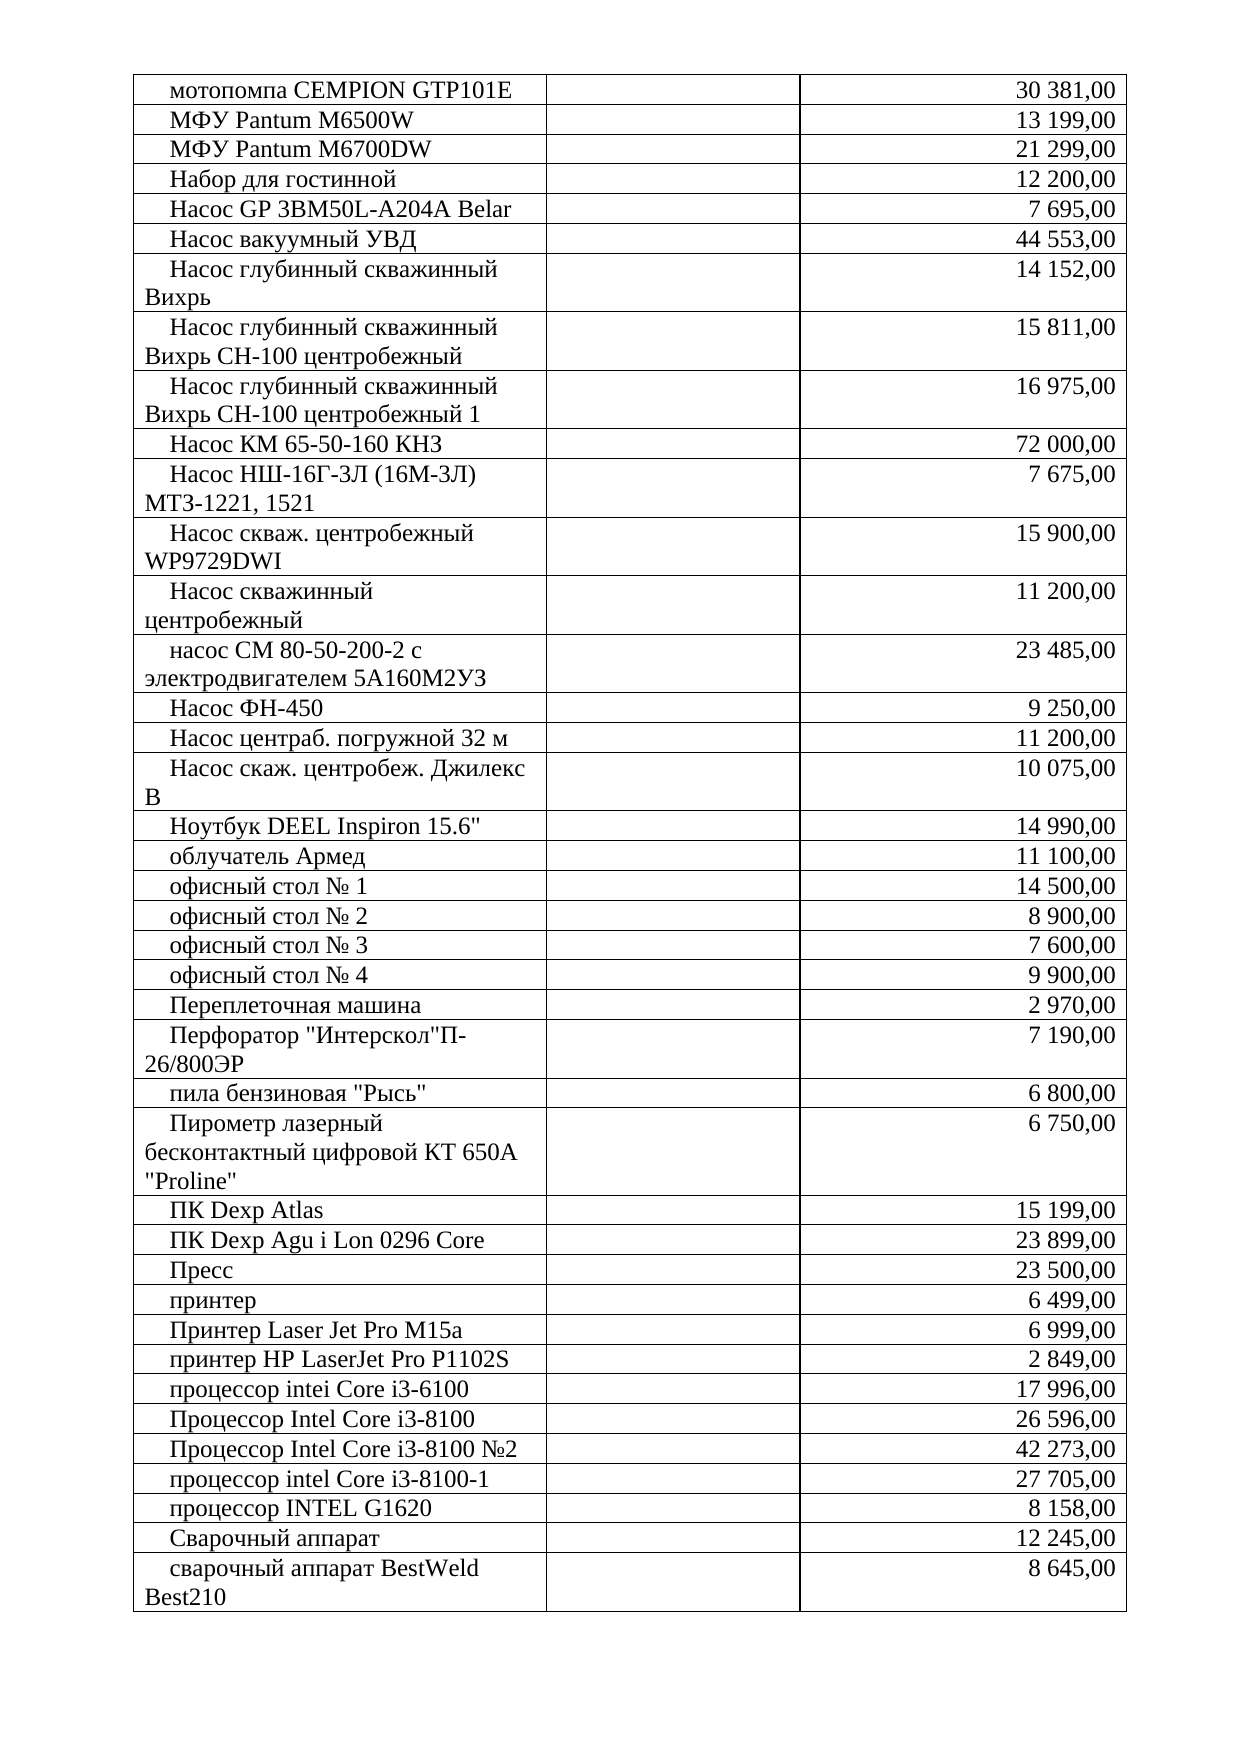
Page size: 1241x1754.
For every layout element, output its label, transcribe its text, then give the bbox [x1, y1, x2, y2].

table_cell Насос центраб. погружной 32 м [134, 723, 546, 752]
table_cell 8 645,00 [801, 1553, 1126, 1611]
table_cell [547, 871, 799, 900]
table_cell ПК Dexp Atlas [134, 1196, 546, 1224]
table_cell Насос скваж. центробежный WP9729DWI [134, 518, 546, 575]
table_cell Насос GP 3BM50L-A204A Belar [134, 194, 546, 223]
table_cell [547, 518, 799, 575]
table_cell 2 849,00 [801, 1345, 1126, 1373]
table_cell Насос ФН-450 [134, 693, 546, 722]
table_cell Насос скважинный центробежный [134, 576, 546, 634]
table_cell Насос КМ 65-50-160 КНЗ [134, 429, 546, 458]
table_cell [547, 1079, 799, 1107]
table_cell Переплеточная машина [134, 990, 546, 1019]
table_cell [547, 576, 799, 634]
table_cell Насос НШ-16Г-3Л (16М-3Л) МТЗ-1221, 1521 [134, 459, 546, 517]
table_cell [547, 1553, 799, 1611]
table_cell 7 695,00 [801, 194, 1126, 223]
table_cell 72 000,00 [801, 429, 1126, 458]
table_cell [547, 1345, 799, 1373]
table_cell [547, 1315, 799, 1343]
table_cell 11 200,00 [801, 576, 1126, 634]
table_cell 23 899,00 [801, 1225, 1126, 1254]
table_cell 26 596,00 [801, 1404, 1126, 1433]
table_cell [547, 105, 799, 133]
table_cell [547, 194, 799, 223]
table_cell 27 705,00 [801, 1464, 1126, 1492]
table_cell [547, 1108, 799, 1194]
table_cell 7 190,00 [801, 1020, 1126, 1077]
table_cell насос СМ 80-50-200-2 с электродвигателем 5А160М2УЗ [134, 635, 546, 692]
table_cell Перфоратор "Интерскол"П-26/800ЭР [134, 1020, 546, 1077]
table_cell Пирометр лазерный бесконтактный цифровой КТ 650А "Proline" [134, 1108, 546, 1194]
table_cell [547, 753, 799, 810]
table_cell Насос скаж. центробеж. Джилекс В [134, 753, 546, 810]
table_cell Принтер Laser Jet Pro M15a [134, 1315, 546, 1343]
table_cell [547, 1020, 799, 1077]
table_cell [547, 135, 799, 163]
table_cell 6 499,00 [801, 1285, 1126, 1314]
table_cell облучатель Армед [134, 841, 546, 870]
table_cell ПК Dexp Аgu i Lon 0296 Core [134, 1225, 546, 1254]
table_cell мотопомпа CEMPION GTP101E [134, 75, 546, 104]
table_cell 11 200,00 [801, 723, 1126, 752]
table_cell [547, 1404, 799, 1433]
table_cell Ноутбук DEEL Inspiron 15.6" [134, 811, 546, 840]
table_cell 13 199,00 [801, 105, 1126, 133]
table_cell 44 553,00 [801, 224, 1126, 253]
table_cell Процессор Intel Core i3-8100 №2 [134, 1434, 546, 1463]
table_cell 14 990,00 [801, 811, 1126, 840]
table_cell Процессор Intel Core i3-8100 [134, 1404, 546, 1433]
table_cell принтер [134, 1285, 546, 1314]
table_cell [547, 254, 799, 311]
table_cell [547, 1255, 799, 1284]
table_cell 15 900,00 [801, 518, 1126, 575]
table_cell [547, 811, 799, 840]
table_cell 16 975,00 [801, 371, 1126, 428]
table_cell 6 999,00 [801, 1315, 1126, 1343]
table_cell [547, 1494, 799, 1522]
table_cell [547, 960, 799, 989]
table_cell [547, 990, 799, 1019]
table_cell [547, 693, 799, 722]
table_cell процессор intei Core i3-6100 [134, 1374, 546, 1403]
table_cell процессор INTEL G1620 [134, 1494, 546, 1522]
table_cell [547, 1374, 799, 1403]
table_cell [547, 224, 799, 253]
table_cell 2 970,00 [801, 990, 1126, 1019]
table_cell [547, 164, 799, 193]
table_cell процессор intel Core i3-8100-1 [134, 1464, 546, 1492]
table_cell [547, 459, 799, 517]
table_cell 6 800,00 [801, 1079, 1126, 1107]
table_cell [547, 931, 799, 959]
table_cell [547, 371, 799, 428]
table_cell Насос глубинный скважинный Вихрь СН-100 центробежный [134, 312, 546, 370]
table_cell 11 100,00 [801, 841, 1126, 870]
table_cell 10 075,00 [801, 753, 1126, 810]
table_cell [547, 723, 799, 752]
table_cell 14 152,00 [801, 254, 1126, 311]
table_cell [547, 1464, 799, 1492]
table_cell 42 273,00 [801, 1434, 1126, 1463]
table_cell [547, 429, 799, 458]
table_cell 12 200,00 [801, 164, 1126, 193]
table_cell [547, 75, 799, 104]
table_cell 6 750,00 [801, 1108, 1126, 1194]
table_cell 15 199,00 [801, 1196, 1126, 1224]
table_cell 21 299,00 [801, 135, 1126, 163]
table_cell [547, 841, 799, 870]
table_cell [547, 1434, 799, 1463]
table_cell [547, 1285, 799, 1314]
table_cell 12 245,00 [801, 1523, 1126, 1552]
table_cell 7 600,00 [801, 931, 1126, 959]
table_cell принтер НР LaserJet Pro P1102S [134, 1345, 546, 1373]
table_cell офисный стол № 3 [134, 931, 546, 959]
table_cell 23 500,00 [801, 1255, 1126, 1284]
table_cell Насос глубинный скважинный Вихрь СН-100 центробежный 1 [134, 371, 546, 428]
table_cell офисный стол № 4 [134, 960, 546, 989]
table_cell [547, 312, 799, 370]
table_cell [547, 901, 799, 929]
table_cell 9 900,00 [801, 960, 1126, 989]
table_cell [547, 1196, 799, 1224]
table_cell [547, 635, 799, 692]
table_cell 9 250,00 [801, 693, 1126, 722]
table_cell 15 811,00 [801, 312, 1126, 370]
table_cell МФУ Pantum M6700DW [134, 135, 546, 163]
table_cell 14 500,00 [801, 871, 1126, 900]
table_cell Насос вакуумный УВД [134, 224, 546, 253]
table_cell МФУ Pantum M6500W [134, 105, 546, 133]
table_cell Набор для гостинной [134, 164, 546, 193]
table_cell [547, 1225, 799, 1254]
table_cell офисный стол № 2 [134, 901, 546, 929]
table_cell 23 485,00 [801, 635, 1126, 692]
table_cell 8 158,00 [801, 1494, 1126, 1522]
table_cell 7 675,00 [801, 459, 1126, 517]
table_cell офисный стол № 1 [134, 871, 546, 900]
table_cell 30 381,00 [801, 75, 1126, 104]
table_cell Насос глубинный скважинный Вихрь [134, 254, 546, 311]
table_cell 17 996,00 [801, 1374, 1126, 1403]
table_cell 8 900,00 [801, 901, 1126, 929]
table_cell [547, 1523, 799, 1552]
table_cell Пресс [134, 1255, 546, 1284]
table_cell сварочный аппарат BestWeld Best210 [134, 1553, 546, 1611]
table_cell пила бензиновая "Рысь" [134, 1079, 546, 1107]
table_cell Сварочный аппарат [134, 1523, 546, 1552]
